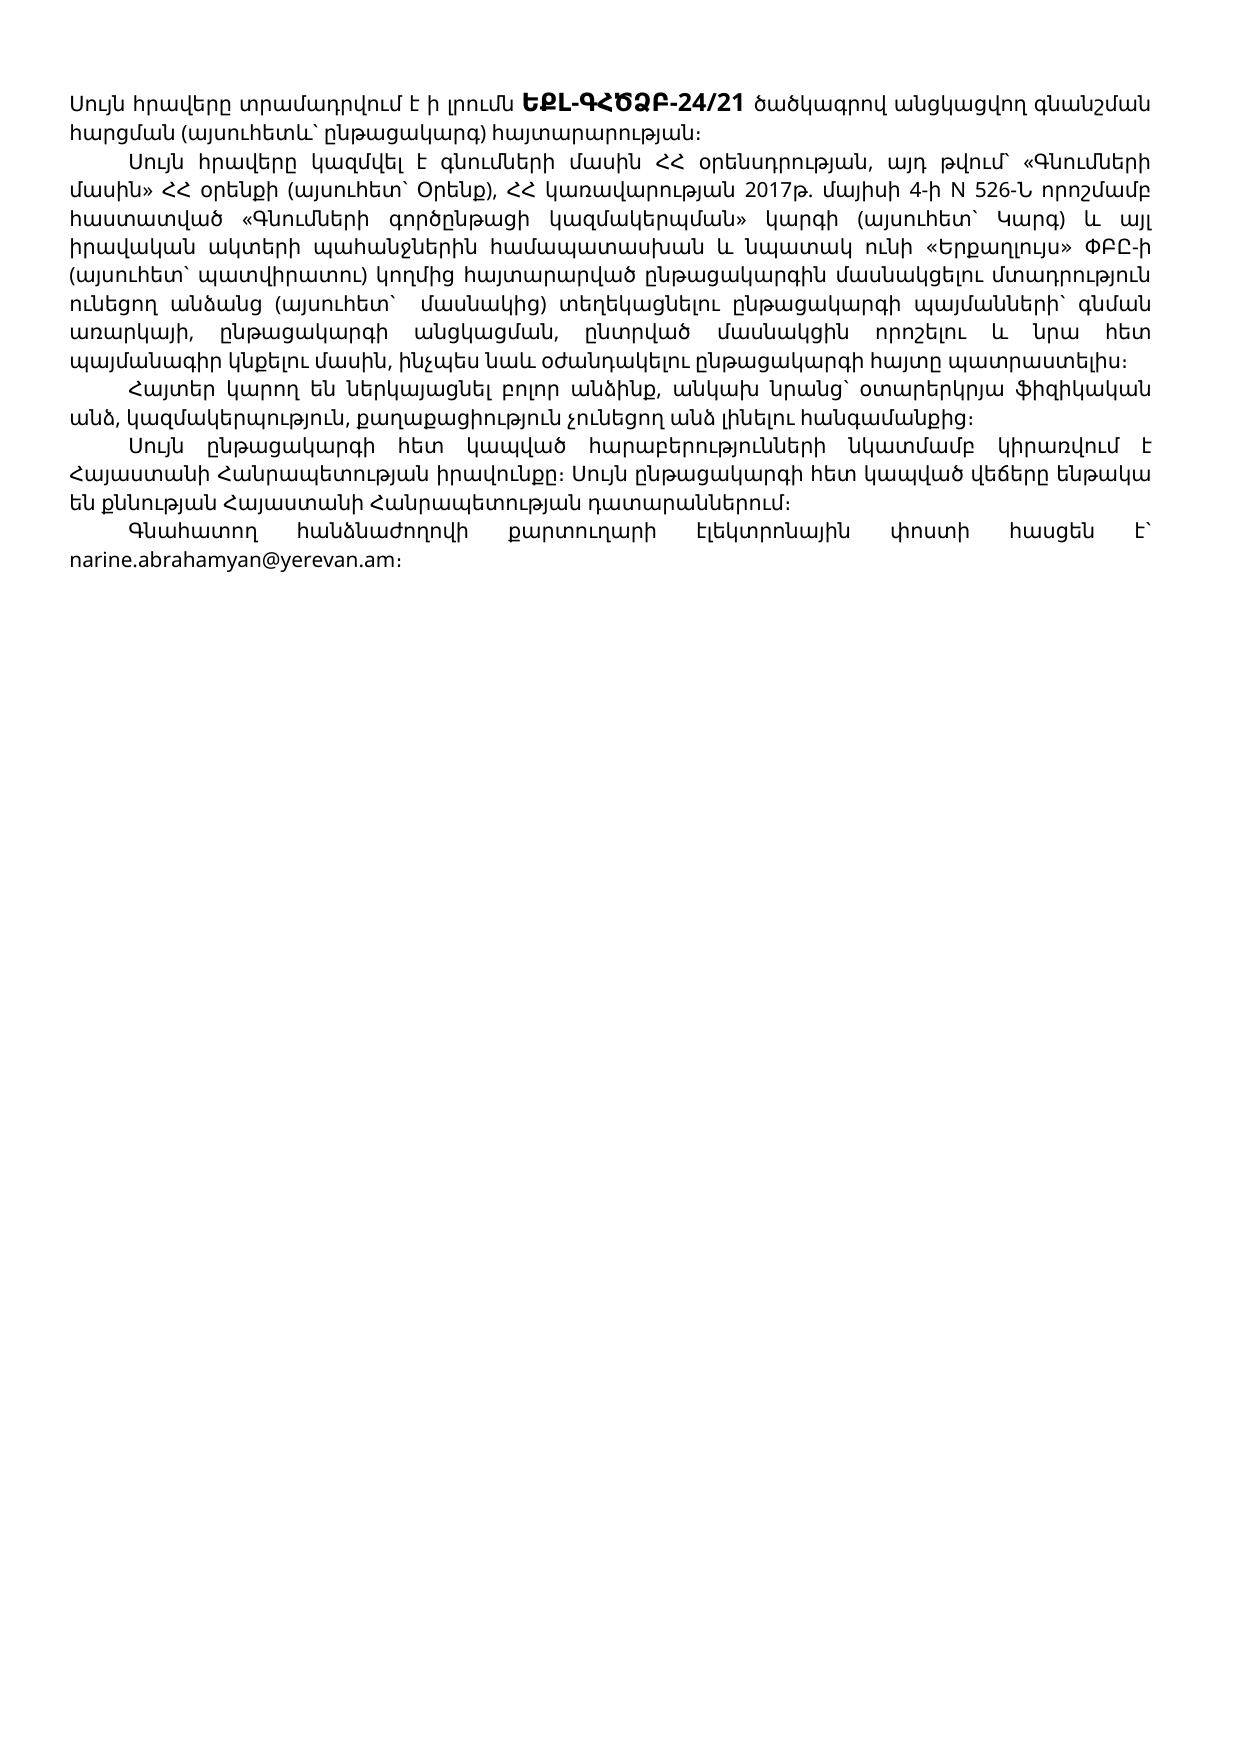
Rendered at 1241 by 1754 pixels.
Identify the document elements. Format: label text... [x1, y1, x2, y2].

text Սույն հրավերը կազմվել է գնումների մասին ՀՀ օրենսդրության, այդ թվում` «Գնումների մասին» ՀՀ օրենքի (այսուհետ` Օրենք), ՀՀ կառավարության 2017թ. մայիսի 4-ի N 526-Ն որոշմամբ հաստատված «Գնումների գործընթացի կազմակերպման» կարգի (այսուհետ` Կարգ) և այլ իրավական ակտերի պահանջներին համապատասխան և նպատակ ունի «Երքաղլույս» ՓԲԸ-ի (այսուհետ` պատվիրատու) կողմից հայտարարված ընթացակարգին մասնակցելու մտադրություն ունեցող անձանց (այսուհետ` մասնակից) տեղեկացնելու ընթացակարգի պայմանների` գնման առարկայի, ընթացակարգի անցկացման, ընտրված մասնակցին որոշելու և նրա հետ պայմանագիր կնքելու մասին, ինչպես նաև օժանդակելու ընթացակարգի հայտը պատրաստելիս։ [69, 147, 1152, 374]
text Սույն ընթացակարգի հետ կապված հարաբերությունների նկատմամբ կիրառվում է Հայաստանի Հանրապետության իրավունքը։ Սույն ընթացակարգի հետ կապված վեճերը ենթակա են քննության Հայաստանի Հանրապետության դատարաններում։ [69, 431, 1152, 516]
text Հայտեր կարող են ներկայացնել բոլոր անձինք, անկախ նրանց` օտարերկրյա ֆիզիկական անձ, կազմակերպություն, քաղաքացիություն չունեցող անձ լինելու հանգամանքից։ [69, 374, 1152, 431]
text Սույն հրավերը տրամադրվում է ի լրումն ԵՔԼ-ԳՀԾՁԲ-24/21 ծածկագրով անցկացվող գնանշման հարցման (այսուհետև` ընթացակարգ) հայտարարության։ [69, 84, 1152, 147]
text Գնահատող հանձնաժողովի քարտուղարի էլեկտրոնային փոստի հասցեն է` narine.abrahamyan@yerevan.am։ [69, 516, 1152, 573]
